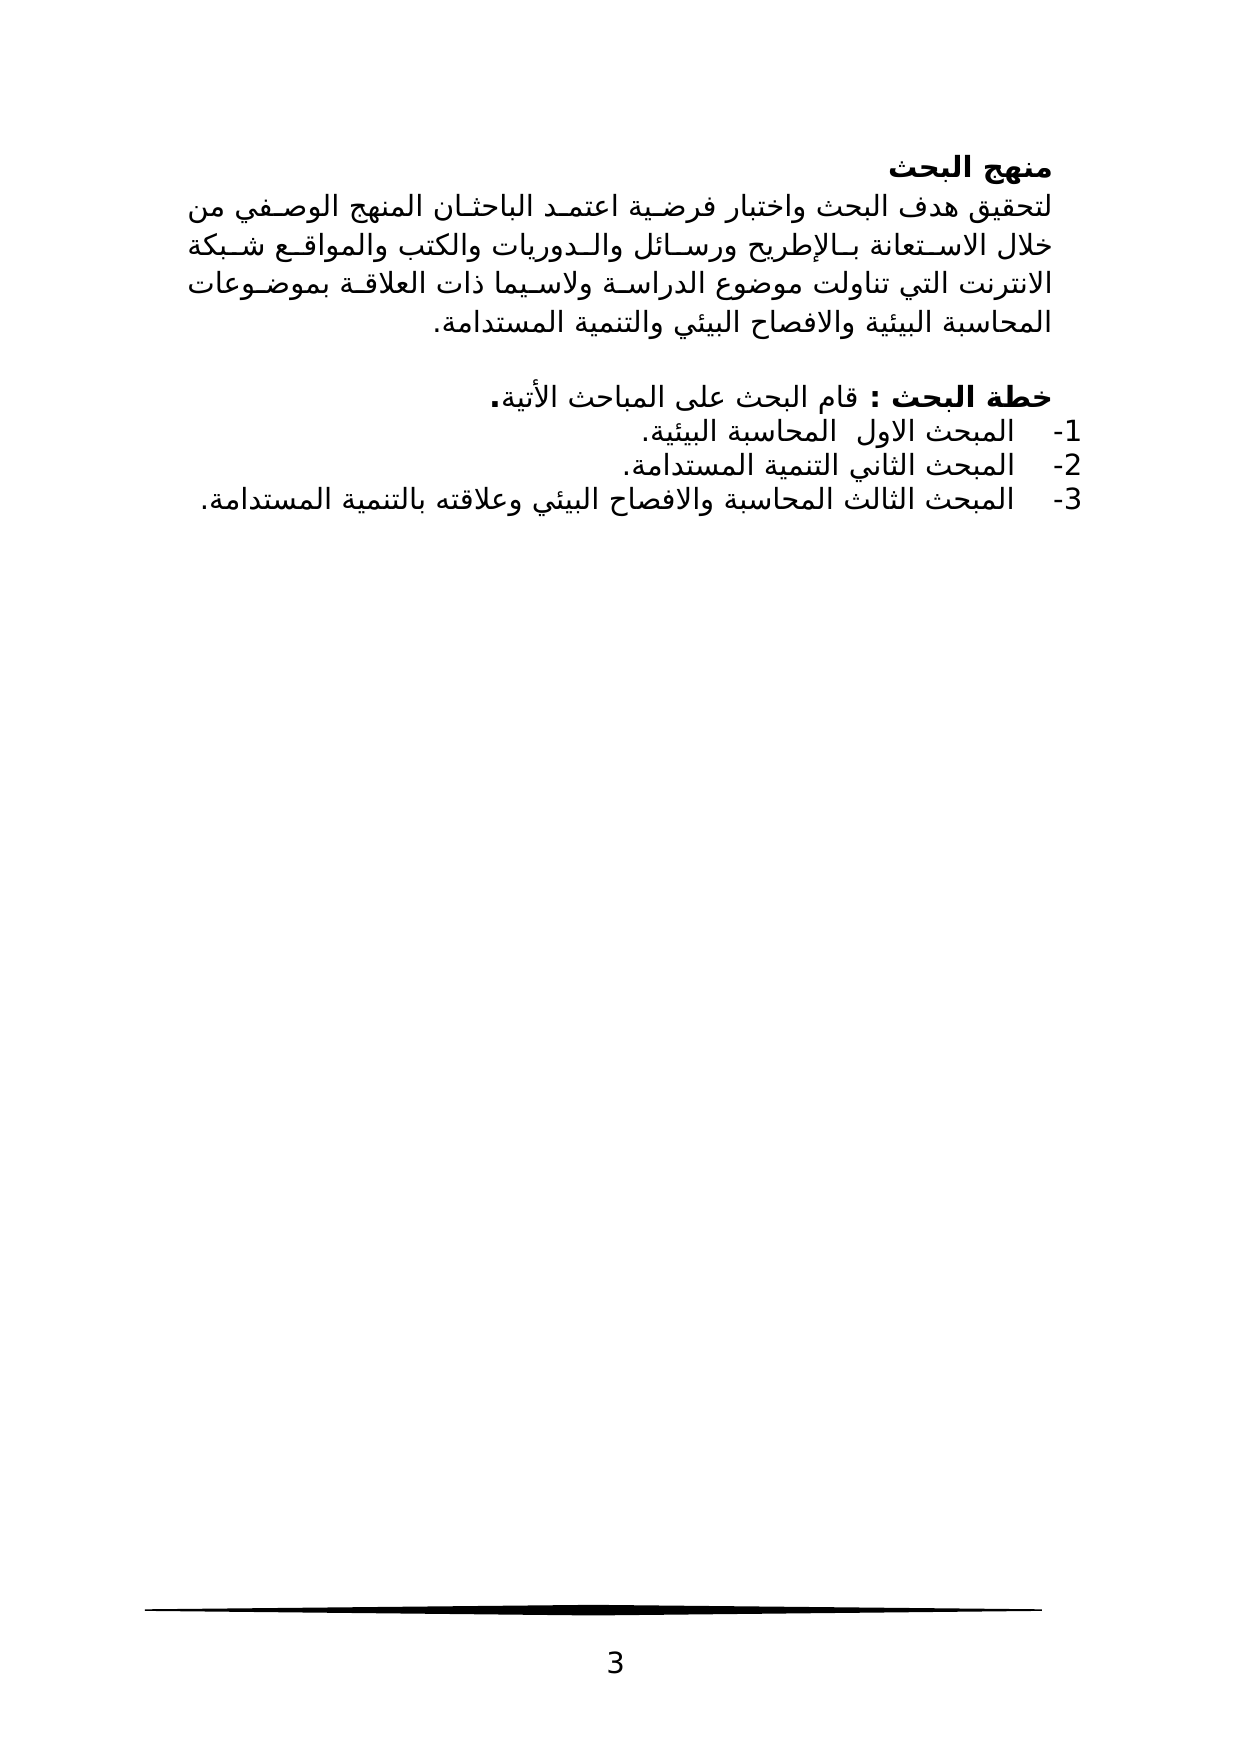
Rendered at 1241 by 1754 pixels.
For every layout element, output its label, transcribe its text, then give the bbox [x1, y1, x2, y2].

text لتحقيق هدف البحث واختبار فرضية اعتمد الباحثان المنهج الوصفي من خلال الاستعانة بالإطريح ورسائل والدوريات والكتب والمواقع شبكة الانترنت التي تناولت موضوع الدراسة ولاسيما ذات العلاقة بموضوعات المحاسبة البيئية والافصاح البيئي والتنمية المستدامة. [187, 189, 1053, 340]
list المبحث الثاني التنمية المستدامة. [187, 449, 1053, 483]
list المبحث الثالث المحاسبة والافصاح البيئي وعلاقته بالتنمية المستدامة. [187, 483, 1053, 517]
list المبحث الاول المحاسبة البيئية. [187, 415, 1053, 449]
text منهج البحث [187, 150, 1053, 184]
text خطة البحث : قام البحث على المباحث الأتية. [187, 378, 1053, 415]
